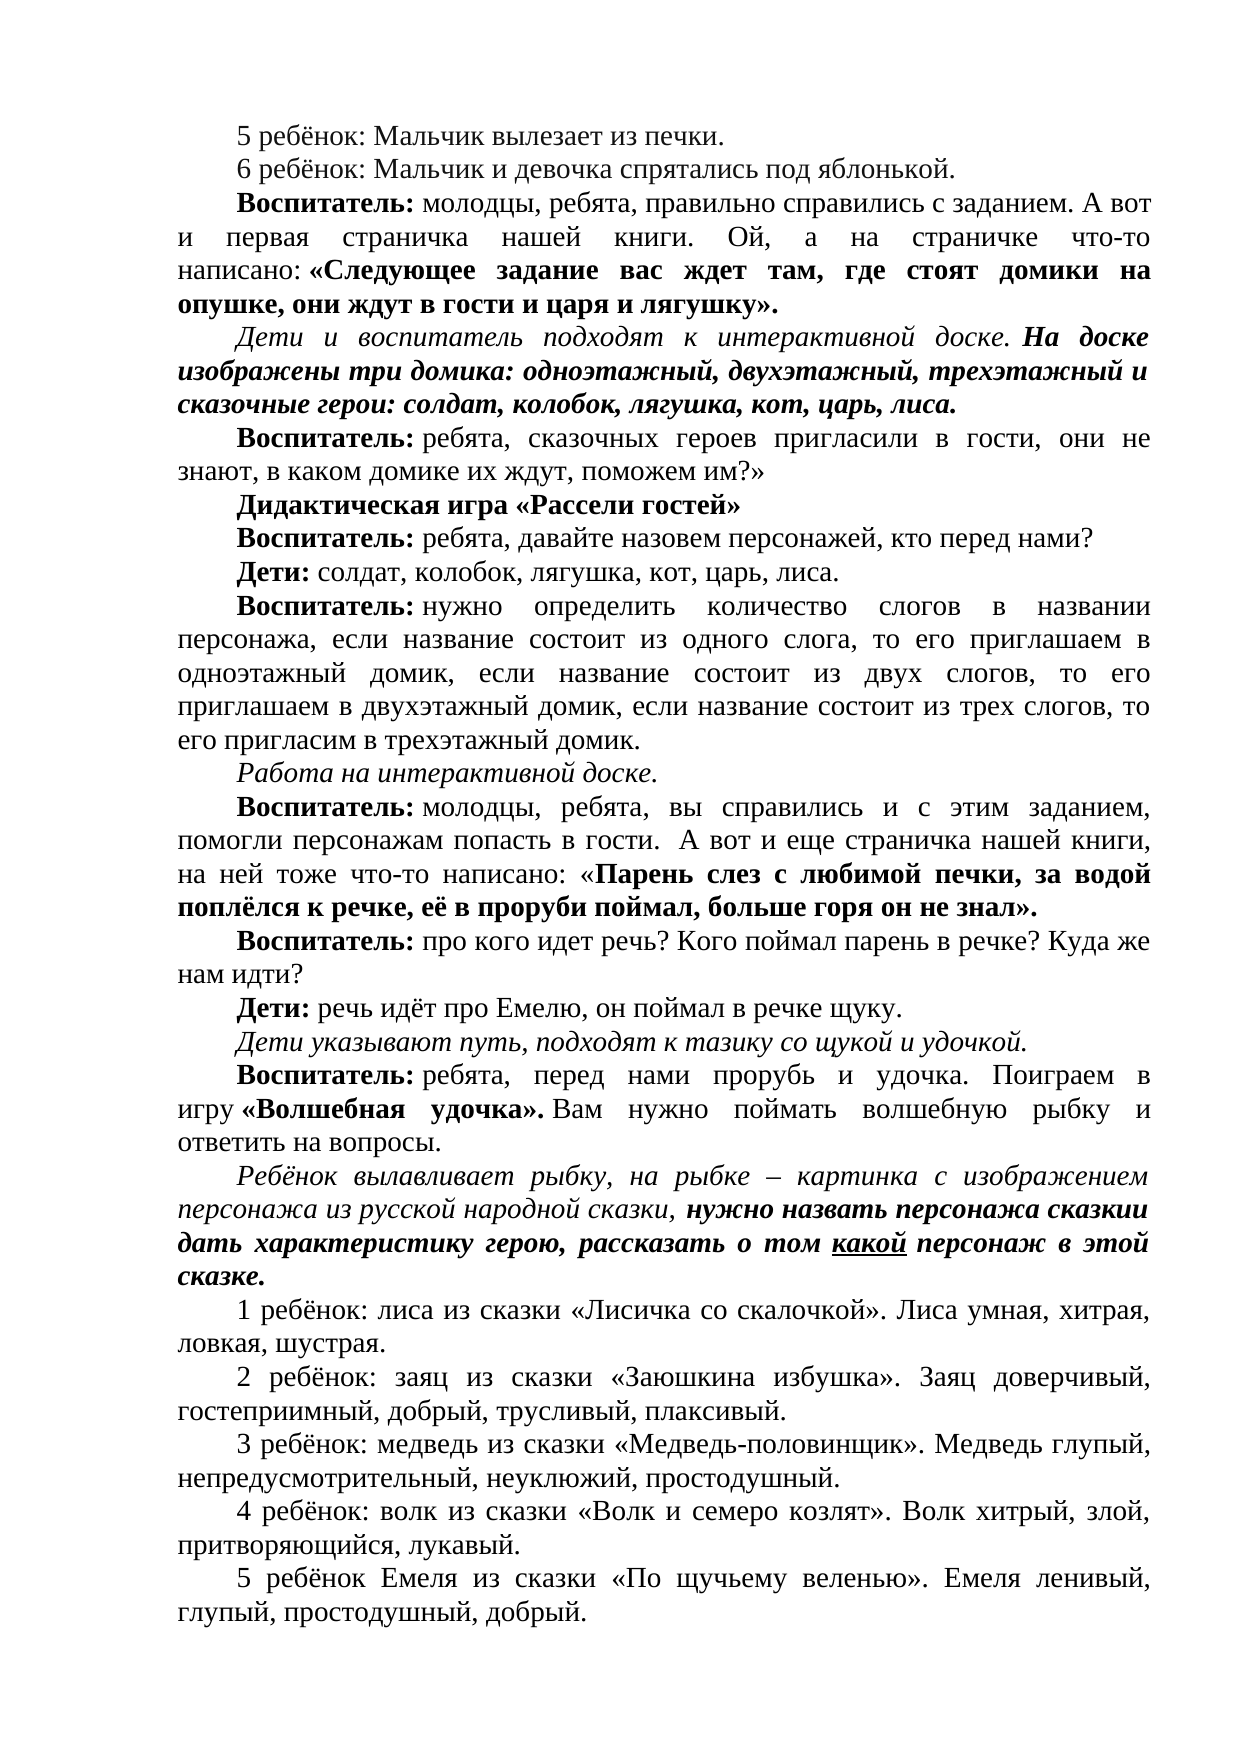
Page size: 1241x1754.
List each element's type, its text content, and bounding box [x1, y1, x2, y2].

text Ребёнок вылавливает рыбку, на рыбке – картинка с изображением персонажа из русской народной сказки, нужно назвать персонажа сказкии дать характеристику герою, рассказать о том какой персонаж в этой сказке. [177, 1158, 1152, 1292]
text Работа на интерактивной доске. [177, 755, 1152, 789]
text Дети: солдат, колобок, лягушка, кот, царь, лиса. [177, 554, 1152, 588]
text Воспитатель: ребята, давайте назовем персонажей, кто перед нами? [177, 521, 1152, 554]
text Воспитатель: нужно определить количество слогов в названии персонажа, если название состоит из одного слога, то его приглашаем в одноэтажный домик, если название состоит из двух слогов, то его приглашаем в двухэтажный домик, если название состоит из трех слогов, то его пригласим в трехэтажный домик. [177, 588, 1152, 755]
text Воспитатель: молодцы, ребята, вы справились и с этим заданием, помогли персонажам попасть в гости. А вот и еще страничка нашей книги, на ней тоже что-то написано: «Парень слез с любимой печки, за водой поплёлся к речке, её в проруби поймал, больше горя он не знал». [177, 789, 1152, 923]
text Воспитатель: ребята, перед нами прорубь и удочка. Поиграем в игру «Волшебная удочка». Вам нужно поймать волшебную рыбку и ответить на вопросы. [177, 1057, 1152, 1158]
text 5 ребёнок Емеля из сказки «По щучьему веленью». Емеля ленивый, глупый, простодушный, добрый. [177, 1560, 1152, 1627]
text 2 ребёнок: заяц из сказки «Заюшкина избушка». Заяц доверчивый, гостеприимный, добрый, трусливый, плаксивый. [177, 1359, 1152, 1426]
text Дети: речь идёт про Емелю, он поймал в речке щуку. [177, 990, 1152, 1024]
text 4 ребёнок: волк из сказки «Волк и семеро козлят». Волк хитрый, злой, притворяющийся, лукавый. [177, 1493, 1152, 1560]
text 3 ребёнок: медведь из сказки «Медведь-половинщик». Медведь глупый, непредусмотрительный, неуклюжий, простодушный. [177, 1426, 1152, 1493]
text Дети указывают путь, подходят к тазику со щукой и удочкой. [177, 1024, 1152, 1057]
text 6 ребёнок: Мальчик и девочка спрятались под яблонькой. [177, 152, 1152, 185]
text Воспитатель: про кого идет речь? Кого поймал парень в речке? Куда же нам идти? [177, 923, 1152, 990]
text 1 ребёнок: лиса из сказки «Лисичка со скалочкой». Лиса умная, хитрая, ловкая, шустрая. [177, 1292, 1152, 1359]
text 5 ребёнок: Мальчик вылезает из печки. [177, 118, 1152, 152]
text Дети и воспитатель подходят к интерактивной доске. На доске изображены три домика: одноэтажный, двухэтажный, трехэтажный и сказочные герои: солдат, колобок, лягушка, кот, царь, лиса. [177, 319, 1152, 420]
text Дидактическая игра «Рассели гостей» [177, 487, 1152, 521]
text Воспитатель: молодцы, ребята, правильно справились с заданием. А вот и первая страничка нашей книги. Ой, а на страничке что-то написано: «Следующее задание вас ждет там, где стоят домики на опушке, они ждут в гости и царя и лягушку». [177, 185, 1152, 319]
text Воспитатель: ребята, сказочных героев пригласили в гости, они не знают, в каком домике их ждут, поможем им?» [177, 420, 1152, 487]
